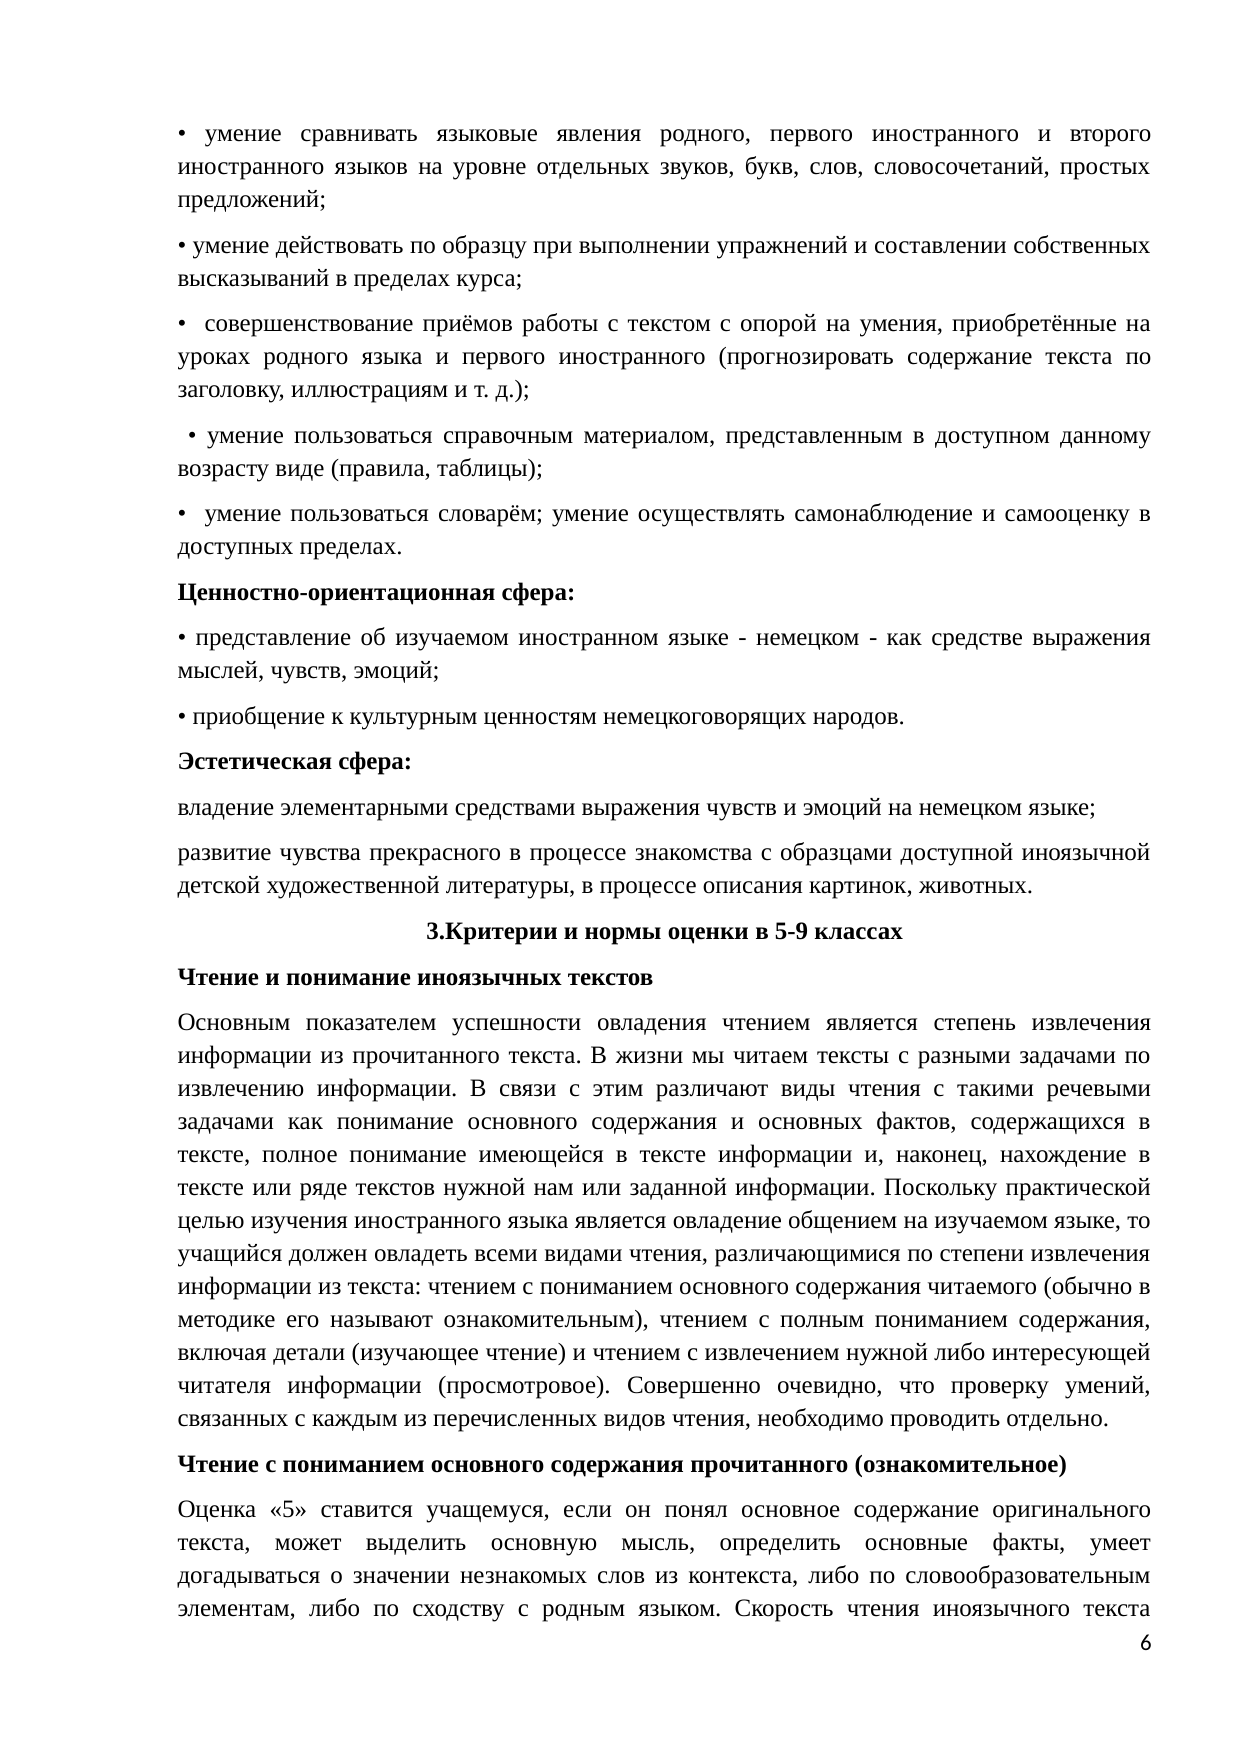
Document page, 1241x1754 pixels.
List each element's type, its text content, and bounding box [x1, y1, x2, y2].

text • представление об изучаемом иностранном языке - немецком - как средстве выражения мыслей, чувств, эмоций; [177, 622, 1152, 684]
text развитие чувства прекрасного в процессе знакомства с образцами доступной иноязычной детской художественной литературы, в процессе описания картинок, животных. [177, 837, 1152, 899]
text • умение действовать по образцу при выполнении упражнений и составлении собственных высказываний в пределах курса; [177, 230, 1152, 291]
text • умение сравнивать языковые явления родного, первого иностранного и второго иностранного языков на уровне отдельных звуков, букв, слов, словосочетаний, простых предложений; [177, 118, 1152, 213]
text • совершенствование приёмов работы с текстом с опорой на умения, приобретённые на уроках родного языка и первого иностранного (прогнозировать содержание текста по заголовку, иллюстрациям и т. д.); [177, 308, 1152, 403]
text Основным показателем успешности овладения чтением является степень извлечения информации из прочитанного текста. В жизни мы читаем тексты с разными задачами по извлечению информации. В связи с этим различают виды чтения с такими речевыми задачами как понимание основного содержания и основных фактов, содержащихся в тексте, полное понимание имеющейся в тексте информации и, наконец, нахождение в тексте или ряде текстов нужной нам или заданной информации. Поскольку практической целью изучения иностранного языка является овладение общением на изучаемом языке, то учащийся должен овладеть всеми видами чтения, различающимися по степени извлечения информации из текста: чтением с пониманием основного содержания читаемого (обычно в методике его называют ознакомительным), чтением с полным пониманием содержания, включая детали (изучающее чтение) и чтением с извлечением нужной либо интересующей читателя информации (просмотровое). Совершенно очевидно, что проверку умений, связанных с каждым из перечисленных видов чтения, необходимо проводить отдельно. [177, 1007, 1152, 1432]
text • умение пользоваться словарём; умение осуществлять самонаблюдение и самооценку в доступных пределах. [177, 498, 1152, 560]
text Ценностно-ориентационная сфера: [177, 577, 1152, 606]
text владение элементарными средствами выражения чувств и эмоций на немецком языке; [177, 792, 1152, 821]
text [177, 1494, 1152, 1622]
text • умение пользоваться справочным материалом, представленным в доступном данному возрасту виде (правила, таблицы); [177, 420, 1152, 482]
text Чтение и понимание иноязычных текстов [177, 962, 1152, 990]
text Эстетическая сфера: [177, 746, 1152, 775]
text 3.Критерии и нормы оценки в 5-9 классах [177, 916, 1152, 945]
text Чтение с пониманием основного содержания прочитанного (ознакомительное) [177, 1449, 1152, 1478]
text • приобщение к культурным ценностям немецкоговорящих народов. [177, 701, 1152, 730]
